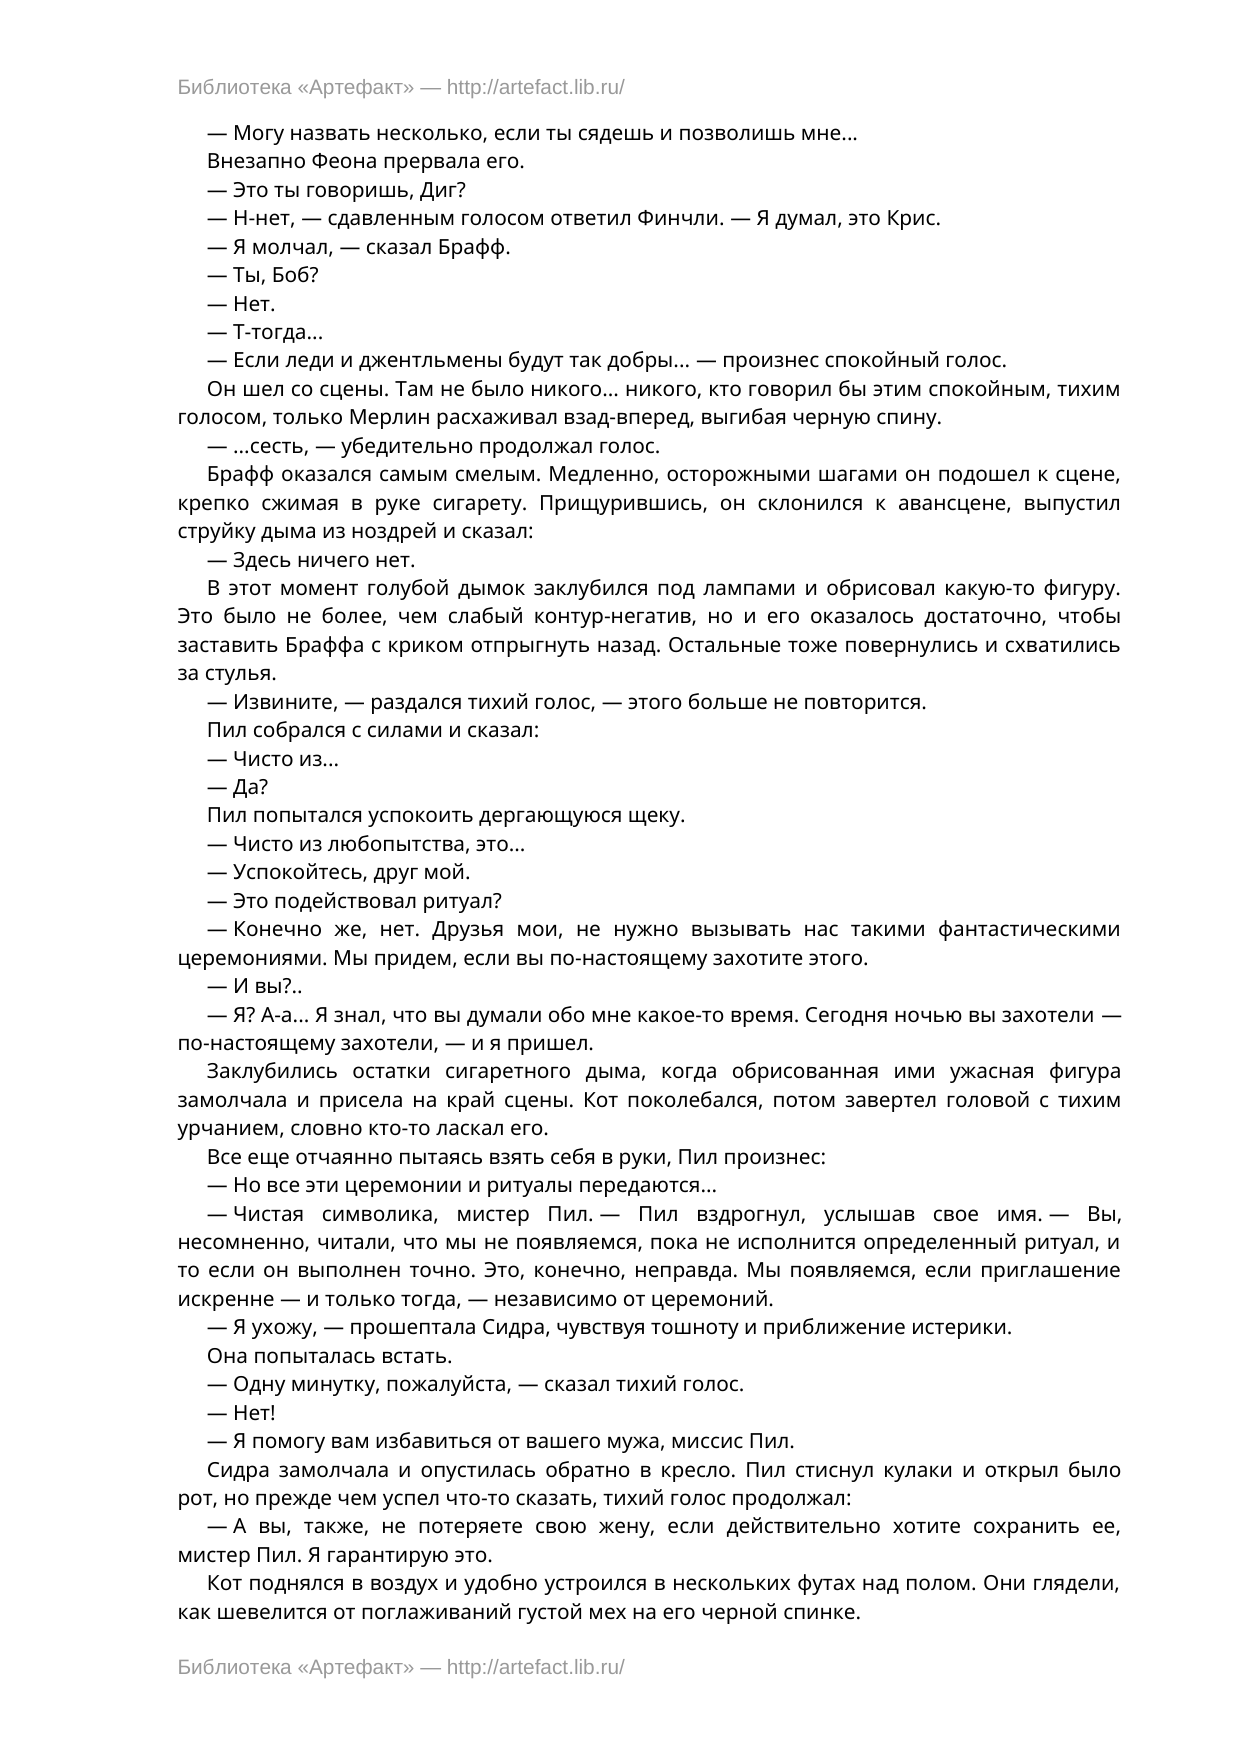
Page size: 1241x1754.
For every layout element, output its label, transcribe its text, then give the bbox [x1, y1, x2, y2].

text Он шел со сцены. Там не было никого... никого, кто говорил бы этим спокойным, тихим голосом, только Мерлин расхаживал взад-вперед, выгибая черную спину. [177, 374, 1122, 431]
text — Это подействовал ритуал? [177, 886, 1122, 914]
text — Чистая символика, мистер Пил. — Пил вздрогнул, услышав свое имя. — Вы, несомненно, читали, что мы не появляемся, пока не исполнится определенный ритуал, и то если он выполнен точно. Это, конечно, неправда. Мы появляемся, если приглашение искренне — и только тогда, — независимо от церемоний. [177, 1199, 1122, 1312]
text — Если леди и джентльмены будут так добры... — произнес спокойный голос. [177, 346, 1122, 374]
text Заклубились остатки сигаретного дыма, когда обрисованная ими ужасная фигура замолчала и присела на край сцены. Кот поколебался, потом завертел головой с тихим урчанием, словно кто-то ласкал его. [177, 1057, 1122, 1142]
text — Но все эти церемонии и ритуалы передаются... [177, 1170, 1122, 1199]
text В этот момент голубой дымок заклубился под лампами и обрисовал какую-то фигуру. Это было не более, чем слабый контур-негатив, но и его оказалось достаточно, чтобы заставить Браффа с криком отпрыгнуть назад. Остальные тоже повернулись и схватились за стулья. [177, 573, 1122, 687]
text — И вы?.. [177, 971, 1122, 1000]
text — Ты, Боб? [177, 260, 1122, 289]
text Сидра замолчала и опустилась обратно в кресло. Пил стиснул кулаки и открыл было рот, но прежде чем успел что-то сказать, тихий голос продолжал: [177, 1455, 1122, 1512]
text — Одну минутку, пожалуйста, — сказал тихий голос. [177, 1369, 1122, 1398]
text Брафф оказался самым смелым. Медленно, осторожными шагами он подошел к сцене, крепко сжимая в руке сигарету. Прищурившись, он склонился к авансцене, выпустил струйку дыма из ноздрей и сказал: [177, 459, 1122, 545]
text Она попыталась встать. [177, 1341, 1122, 1369]
text — ...сесть, — убедительно продолжал голос. [177, 431, 1122, 459]
text — Т-тогда... [177, 317, 1122, 346]
text — Извините, — раздался тихий голос, — этого больше не повторится. [177, 687, 1122, 715]
text — Успокойтесь, друг мой. [177, 857, 1122, 886]
text Внезапно Феона прервала его. [177, 147, 1122, 175]
text — Я помогу вам избавиться от вашего мужа, миссис Пил. [177, 1426, 1122, 1455]
text — Это ты говоришь, Диг? [177, 175, 1122, 203]
text — Нет. [177, 289, 1122, 317]
text Кот поднялся в воздух и удобно устроился в нескольких футах над полом. Они глядели, как шевелится от поглаживаний густой мех на его черной спинке. [177, 1568, 1122, 1625]
text — Я ухожу, — прошептала Сидра, чувствуя тошноту и приближение истерики. [177, 1312, 1122, 1341]
text Пил попытался успокоить дергающуюся щеку. [177, 801, 1122, 829]
text — Конечно же, нет. Друзья мои, не нужно вызывать нас такими фантастическими церемониями. Мы придем, если вы по-настоящему захотите этого. [177, 914, 1122, 971]
text — А вы, также, не потеряете свою жену, если действительно хотите сохранить ее, мистер Пил. Я гарантирую это. [177, 1512, 1122, 1568]
text — Могу назвать несколько, если ты сядешь и позволишь мне... [177, 118, 1122, 147]
text Пил собрался с силами и сказал: [177, 715, 1122, 744]
text — Я молчал, — сказал Брафф. [177, 232, 1122, 260]
text — Я? А-а... Я знал, что вы думали обо мне какое-то время. Сегодня ночью вы захотели — по-настоящему захотели, — и я пришел. [177, 1000, 1122, 1057]
text — Да? [177, 772, 1122, 801]
text Все еще отчаянно пытаясь взять себя в руки, Пил произнес: [177, 1142, 1122, 1170]
text — Чисто из любопытства, это... [177, 829, 1122, 857]
text — Чисто из... [177, 744, 1122, 772]
text — Нет! [177, 1398, 1122, 1426]
text — Здесь ничего нет. [177, 545, 1122, 573]
text — Н-нет, — сдавленным голосом ответил Финчли. — Я думал, это Крис. [177, 203, 1122, 232]
